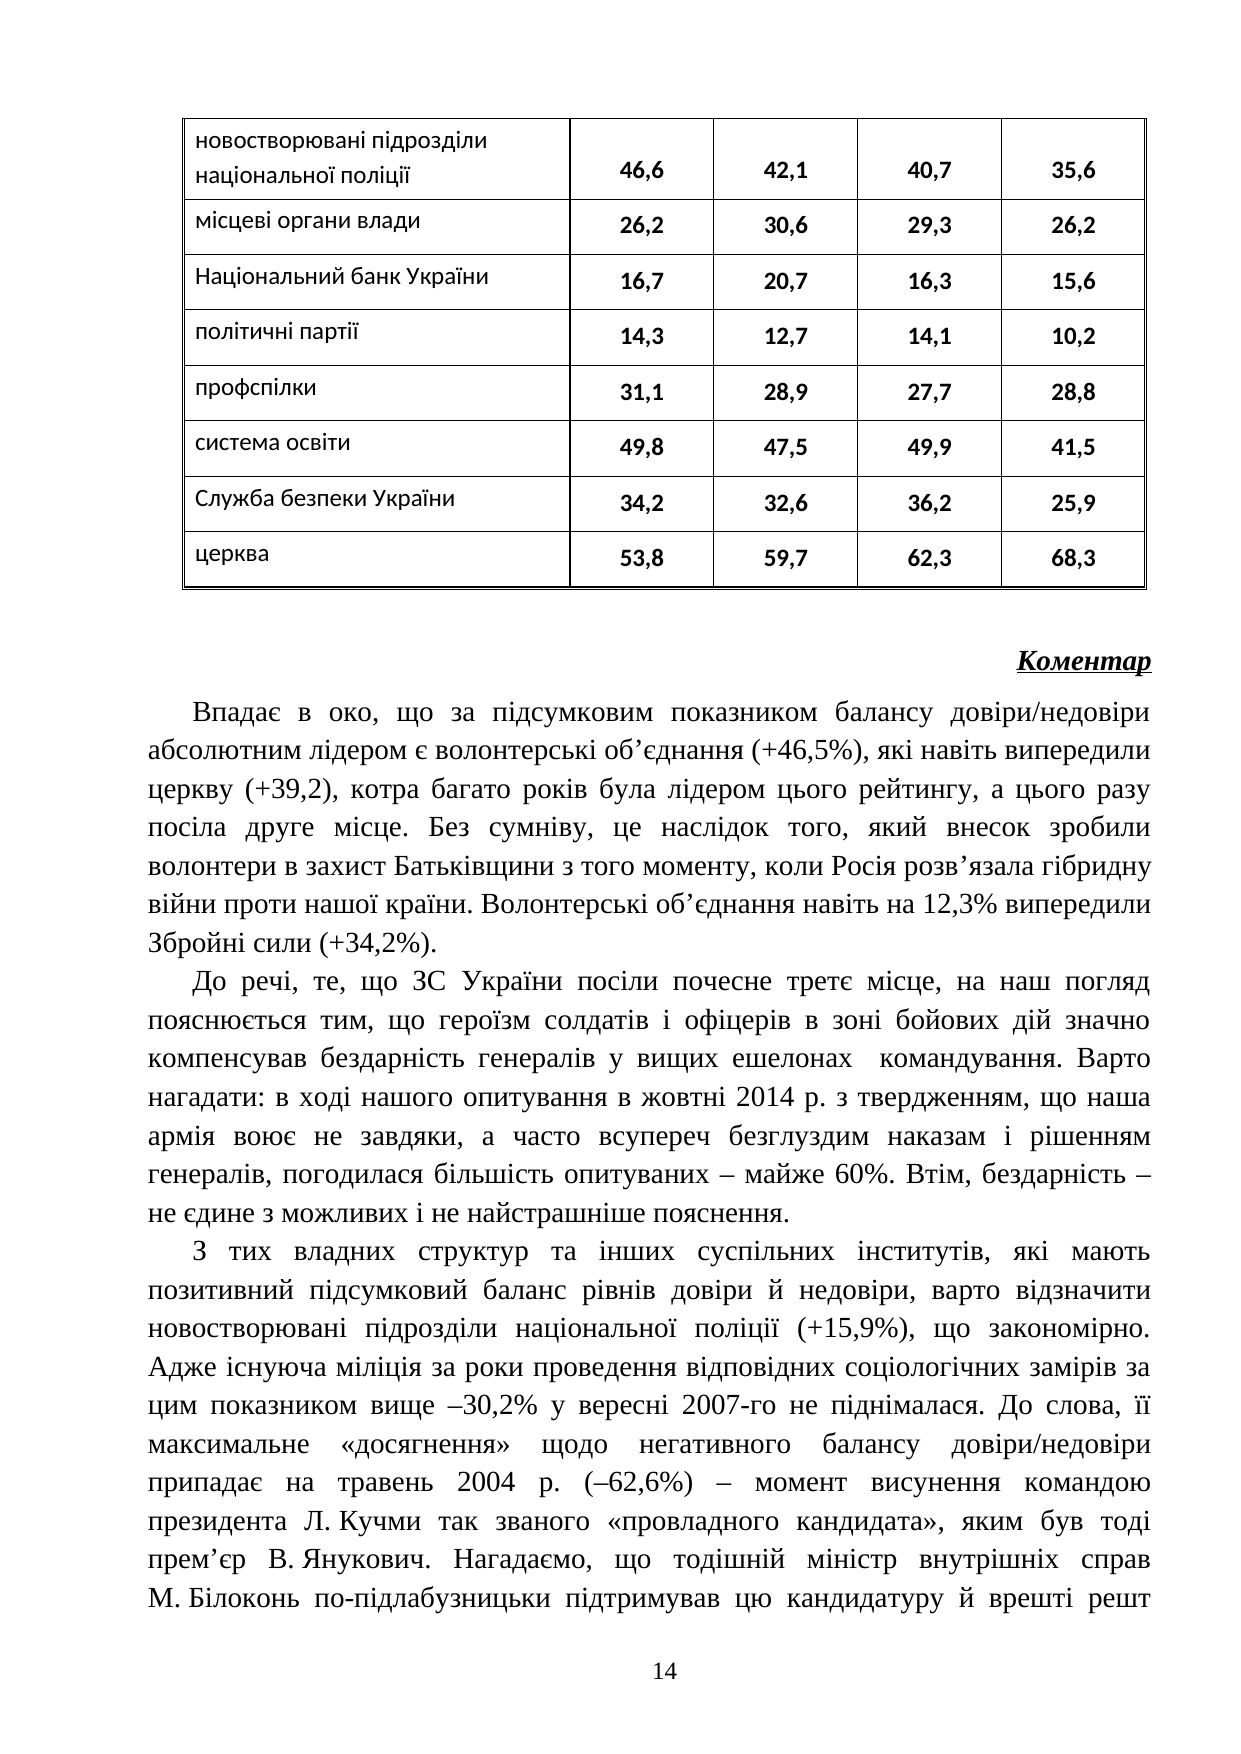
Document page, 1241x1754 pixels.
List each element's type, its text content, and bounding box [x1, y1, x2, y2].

table_cell політичні партії [185, 310, 569, 365]
table_cell профспілки [185, 366, 569, 420]
table_cell церква [185, 532, 569, 586]
table_cell система освіти [185, 421, 569, 476]
table_cell 36,2 [858, 477, 1001, 531]
table_cell 28,8 [1002, 366, 1144, 420]
table_cell 30,6 [714, 200, 857, 254]
table_cell 68,3 [1002, 532, 1144, 586]
text До речі, те, що ЗС України посіли почесне третє місце, на наш погляд пояснюється тим, що героїзм солдатів і офіцерів в зоні бойових дій значно компенсував бездарність генералів у вищих ешелонах командування. Варто нагадати: в ході нашого опитування в жовтні 2014 р. з твердженням, що наша армія воює не завдяки, а часто всупереч безглуздим наказам і рішенням генералів, погодилася більшість опитуваних – майже 60%. Втім, бездарність – не єдине з можливих і не найстрашніше пояснення. [148, 963, 1152, 1228]
table_cell 20,7 [714, 255, 857, 309]
table_cell новостворювані підрозділи національної поліції [185, 119, 569, 198]
table_cell 49,9 [858, 421, 1001, 476]
table_cell 14,3 [571, 310, 713, 365]
table_cell Національний банк України [185, 255, 569, 309]
table_cell 41,5 [1002, 421, 1144, 476]
table_cell 28,9 [714, 366, 857, 420]
table_cell 12,7 [714, 310, 857, 365]
table_cell 26,2 [571, 200, 713, 254]
table_cell 59,7 [714, 532, 857, 586]
table_cell 49,8 [571, 421, 713, 476]
table_cell 34,2 [571, 477, 713, 531]
table_cell 31,1 [571, 366, 713, 420]
table_cell 10,2 [1002, 310, 1144, 365]
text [148, 1233, 1152, 1614]
table_cell 26,2 [1002, 200, 1144, 254]
table_cell 15,6 [1002, 255, 1144, 309]
table_cell 32,6 [714, 477, 857, 531]
table_cell 62,3 [858, 532, 1001, 586]
table_cell 53,8 [571, 532, 713, 586]
table_cell 40,7 [858, 119, 1001, 198]
table_cell 42,1 [714, 119, 857, 198]
table_cell 14,1 [858, 310, 1001, 365]
table_cell 16,7 [571, 255, 713, 309]
table_cell 47,5 [714, 421, 857, 476]
table_cell 29,3 [858, 200, 1001, 254]
table_cell 25,9 [1002, 477, 1144, 531]
table_cell 46,6 [571, 119, 713, 198]
text Впадає в око, що за підсумковим показником балансу довіри/недовіри абсолютним лідером є волонтерські об’єднання (+46,5%), які навіть випередили церкву (+39,2), котра багато років була лідером цього рейтингу, а цього разу посіла друге місце. Без сумніву, це наслідок того, який внесок зробили волонтери в захист Батьківщини з того моменту, коли Росія розв’язала гібридну війни проти нашої країни. Волонтерські об’єднання навіть на 12,3% випередили Збройні сили (+34,2%). [148, 694, 1152, 958]
table_cell 16,3 [858, 255, 1001, 309]
text Коментар [177, 643, 1152, 676]
table_cell 27,7 [858, 366, 1001, 420]
table_cell 35,6 [1002, 119, 1144, 198]
table_cell Служба безпеки України [185, 477, 569, 531]
table_cell місцеві органи влади [185, 200, 569, 254]
